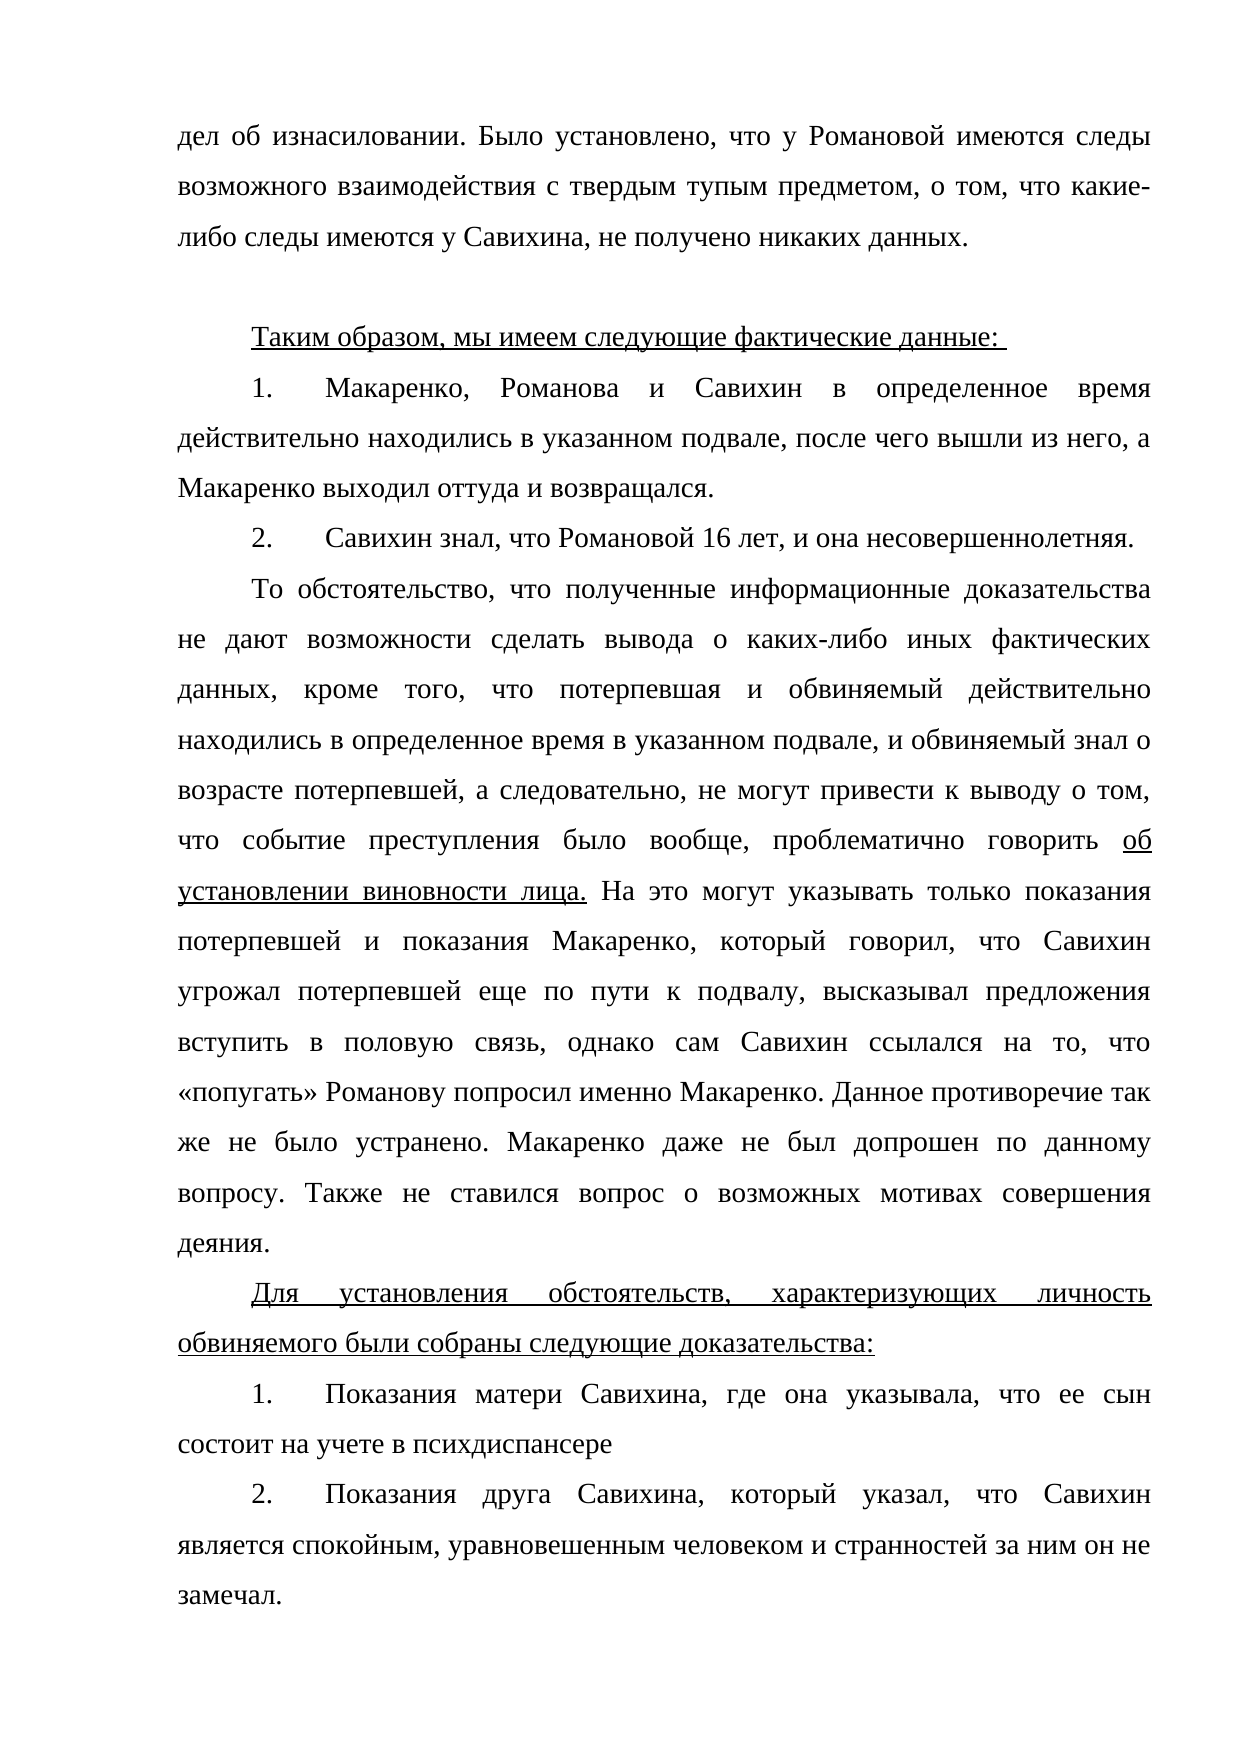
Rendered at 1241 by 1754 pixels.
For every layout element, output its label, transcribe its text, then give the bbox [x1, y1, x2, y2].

list Макаренко, Романова и Савихин в определенное время действительно находились в указанном подвале, после чего вышли из него, а Макаренко выходил оттуда и возвращался. [177, 370, 1152, 504]
text То обстоятельство, что полученные информационные доказательства не дают возможности сделать вывода о каких-либо иных фактических данных, кроме того, что потерпевшая и обвиняемый действительно находились в определенное время в указанном подвале, и обвиняемый знал о возрасте потерпевшей, а следовательно, не могут привести к выводу о том, что событие преступления было вообще, проблематично говорить об установлении виновности лица. На это могут указывать только показания потерпевшей и показания Макаренко, который говорил, что Савихин угрожал потерпевшей еще по пути к подвалу, высказывал предложения вступить в половую связь, однако сам Савихин ссылался на то, что «попугать» Романову попросил именно Макаренко. Данное противоречие так же не было устранено. Макаренко даже не был допрошен по данному вопросу. Также не ставился вопрос о возможных мотивах совершения деяния. [177, 571, 1152, 1258]
text Для установления обстоятельств, характеризующих личность обвиняемого были собраны следующие доказательства: [177, 1275, 1152, 1359]
text Таким образом, мы имеем следующие фактические данные: [177, 319, 1152, 353]
list Савихин знал, что Романовой 16 лет, и она несовершеннолетняя. [177, 521, 1152, 554]
list Показания матери Савихина, где она указывала, что ее сын состоит на учете в психдиспансере [177, 1376, 1152, 1460]
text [177, 118, 1152, 252]
list Показания друга Савихина, который указал, что Савихин является спокойным, уравновешенным человеком и странностей за ним он не замечал. [177, 1477, 1152, 1611]
